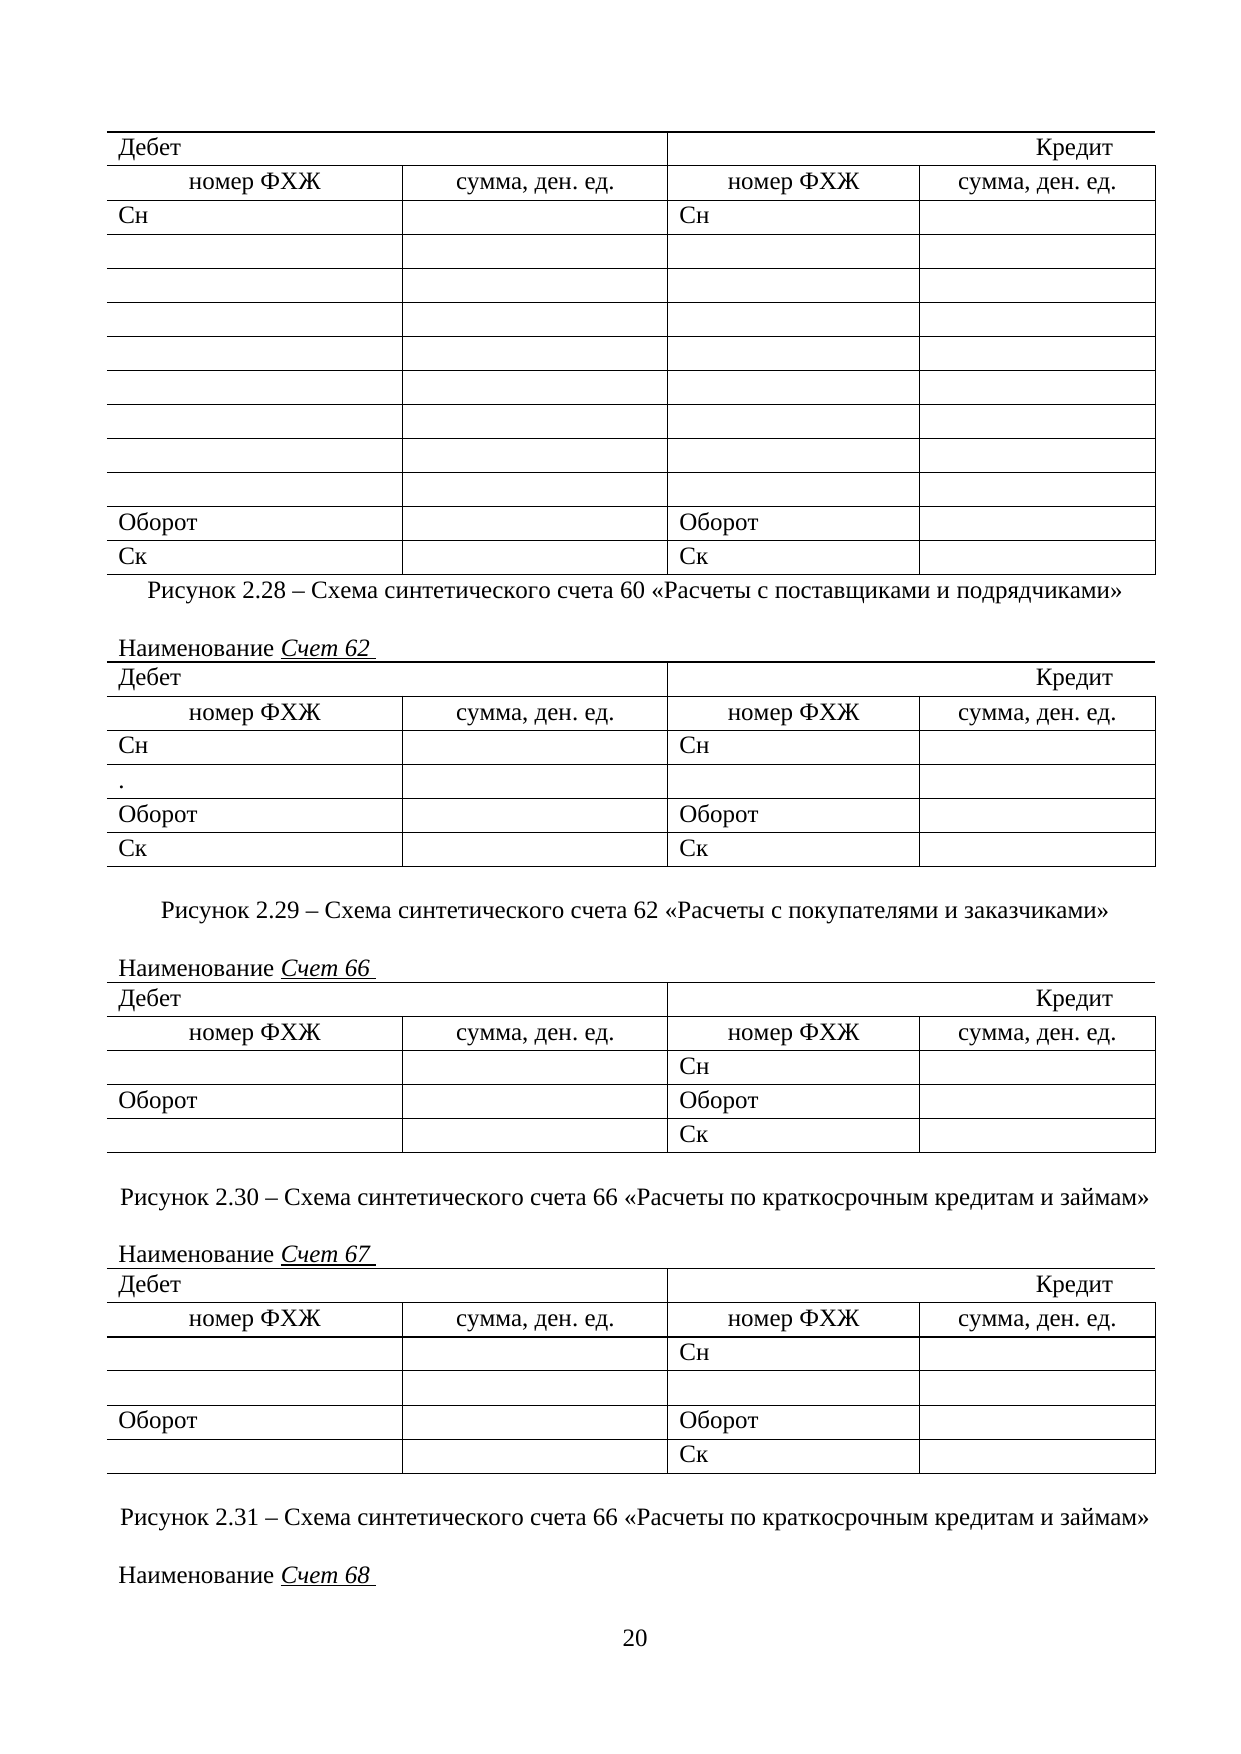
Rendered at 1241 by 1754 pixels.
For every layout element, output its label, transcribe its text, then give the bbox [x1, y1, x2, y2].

table_cell [403, 473, 667, 506]
table_cell Ск [668, 1440, 919, 1473]
table_cell сумма, ден. ед. [920, 1017, 1155, 1050]
table_cell Сн [668, 731, 919, 764]
table_cell Сн [668, 1051, 919, 1084]
table_cell [668, 235, 919, 268]
table_cell Сн [668, 1338, 919, 1370]
table_cell [668, 371, 919, 404]
table_cell [107, 1338, 402, 1370]
table_header Кредит [668, 1269, 1155, 1302]
table_cell [920, 473, 1155, 506]
table_header Дебет [107, 983, 667, 1016]
table_cell [920, 507, 1155, 540]
table_cell [920, 731, 1155, 764]
table_cell [403, 731, 667, 764]
table_cell [403, 439, 667, 472]
table_cell Оборот [668, 1085, 919, 1118]
table_cell [403, 1338, 667, 1370]
table_cell [920, 337, 1155, 370]
table_cell [920, 371, 1155, 404]
table_cell Сн [107, 731, 402, 764]
table_cell [920, 1119, 1155, 1152]
table_cell [668, 303, 919, 336]
table_cell [107, 405, 402, 438]
table_cell [403, 507, 667, 540]
table_cell [920, 1051, 1155, 1084]
table_cell [403, 405, 667, 438]
table_cell Ск [668, 541, 919, 574]
table_cell [107, 1119, 402, 1152]
table_header Кредит [668, 663, 1155, 696]
table_cell Ск [668, 1119, 919, 1152]
table_cell [107, 473, 402, 506]
table_cell номер ФХЖ [668, 697, 919, 729]
table_cell [403, 337, 667, 370]
table_header Дебет [107, 663, 667, 696]
table_cell сумма, ден. ед. [403, 1303, 667, 1336]
table_cell [920, 799, 1155, 832]
table_cell [403, 833, 667, 866]
table_cell [920, 1406, 1155, 1438]
table_cell [107, 371, 402, 404]
table_header Дебет [107, 133, 667, 165]
table_cell [920, 1085, 1155, 1118]
table_cell [920, 1371, 1155, 1404]
table_cell [668, 473, 919, 506]
table_cell . [107, 765, 402, 798]
text Наименование Счет 68 [118, 1560, 1152, 1589]
table_cell номер ФХЖ [107, 1017, 402, 1050]
table_cell [107, 337, 402, 370]
table_cell [403, 1406, 667, 1438]
table_cell сумма, ден. ед. [403, 697, 667, 729]
table_cell [920, 405, 1155, 438]
table_cell Оборот [107, 1406, 402, 1438]
table_cell номер ФХЖ [107, 697, 402, 729]
table_cell [920, 833, 1155, 866]
table_cell Оборот [668, 799, 919, 832]
table_cell [920, 235, 1155, 268]
table_cell [920, 1338, 1155, 1370]
table_cell сумма, ден. ед. [403, 166, 667, 199]
table_cell Оборот [107, 1085, 402, 1118]
table_cell [107, 269, 402, 302]
text Рисунок 2.30 – Схема синтетического счета 66 «Расчеты по краткосрочным кредитам и займам» [118, 1182, 1152, 1211]
table_cell [403, 303, 667, 336]
table_cell [403, 1085, 667, 1118]
table_cell [107, 1371, 402, 1404]
table_cell [107, 235, 402, 268]
table_cell [403, 799, 667, 832]
table_cell номер ФХЖ [668, 1303, 919, 1336]
table_cell [668, 765, 919, 798]
table_cell [920, 201, 1155, 233]
table_cell [668, 337, 919, 370]
text Рисунок 2.28 – Схема синтетического счета 60 «Расчеты с поставщиками и подрядчиками» [118, 575, 1152, 604]
table_cell сумма, ден. ед. [920, 697, 1155, 729]
table_cell номер ФХЖ [107, 1303, 402, 1336]
table_cell [920, 303, 1155, 336]
table_cell сумма, ден. ед. [920, 1303, 1155, 1336]
table_cell [668, 1371, 919, 1404]
table_cell [920, 439, 1155, 472]
text Рисунок 2.29 – Схема синтетического счета 62 «Расчеты с покупателями и заказчиками» [118, 896, 1152, 924]
table_cell Сн [668, 201, 919, 233]
table_cell [107, 1051, 402, 1084]
table_header Кредит [668, 133, 1155, 165]
table_cell [107, 303, 402, 336]
text Наименование Счет 66 [118, 953, 1152, 982]
table_cell [403, 765, 667, 798]
table_cell [403, 541, 667, 574]
table_cell [403, 201, 667, 233]
table_cell [920, 541, 1155, 574]
table_cell сумма, ден. ед. [403, 1017, 667, 1050]
table_cell Сн [107, 201, 402, 233]
table_cell [920, 269, 1155, 302]
table_cell [403, 1119, 667, 1152]
text Наименование Счет 67 [118, 1239, 1152, 1268]
table_cell [403, 1051, 667, 1084]
table_cell [107, 439, 402, 472]
table_cell [403, 371, 667, 404]
table_cell [403, 269, 667, 302]
table_header Кредит [668, 983, 1155, 1016]
table_cell Оборот [107, 507, 402, 540]
table_cell Ск [107, 833, 402, 866]
table_cell номер ФХЖ [668, 166, 919, 199]
text Наименование Счет 62 [118, 633, 1152, 661]
table_cell номер ФХЖ [107, 166, 402, 199]
table_cell Ск [107, 541, 402, 574]
table_cell Оборот [668, 1406, 919, 1438]
table_cell [107, 1440, 402, 1473]
table_cell [668, 269, 919, 302]
table_cell [920, 765, 1155, 798]
table_cell [403, 235, 667, 268]
table_cell [668, 439, 919, 472]
table_cell Оборот [107, 799, 402, 832]
table_cell [920, 1440, 1155, 1473]
table_cell [403, 1440, 667, 1473]
table_header Дебет [107, 1269, 667, 1302]
table_cell [668, 405, 919, 438]
table_cell [403, 1371, 667, 1404]
table_cell Ск [668, 833, 919, 866]
table_cell номер ФХЖ [668, 1017, 919, 1050]
table_cell Оборот [668, 507, 919, 540]
table_cell сумма, ден. ед. [920, 166, 1155, 199]
text Рисунок 2.31 – Схема синтетического счета 66 «Расчеты по краткосрочным кредитам и займам» [118, 1502, 1152, 1531]
